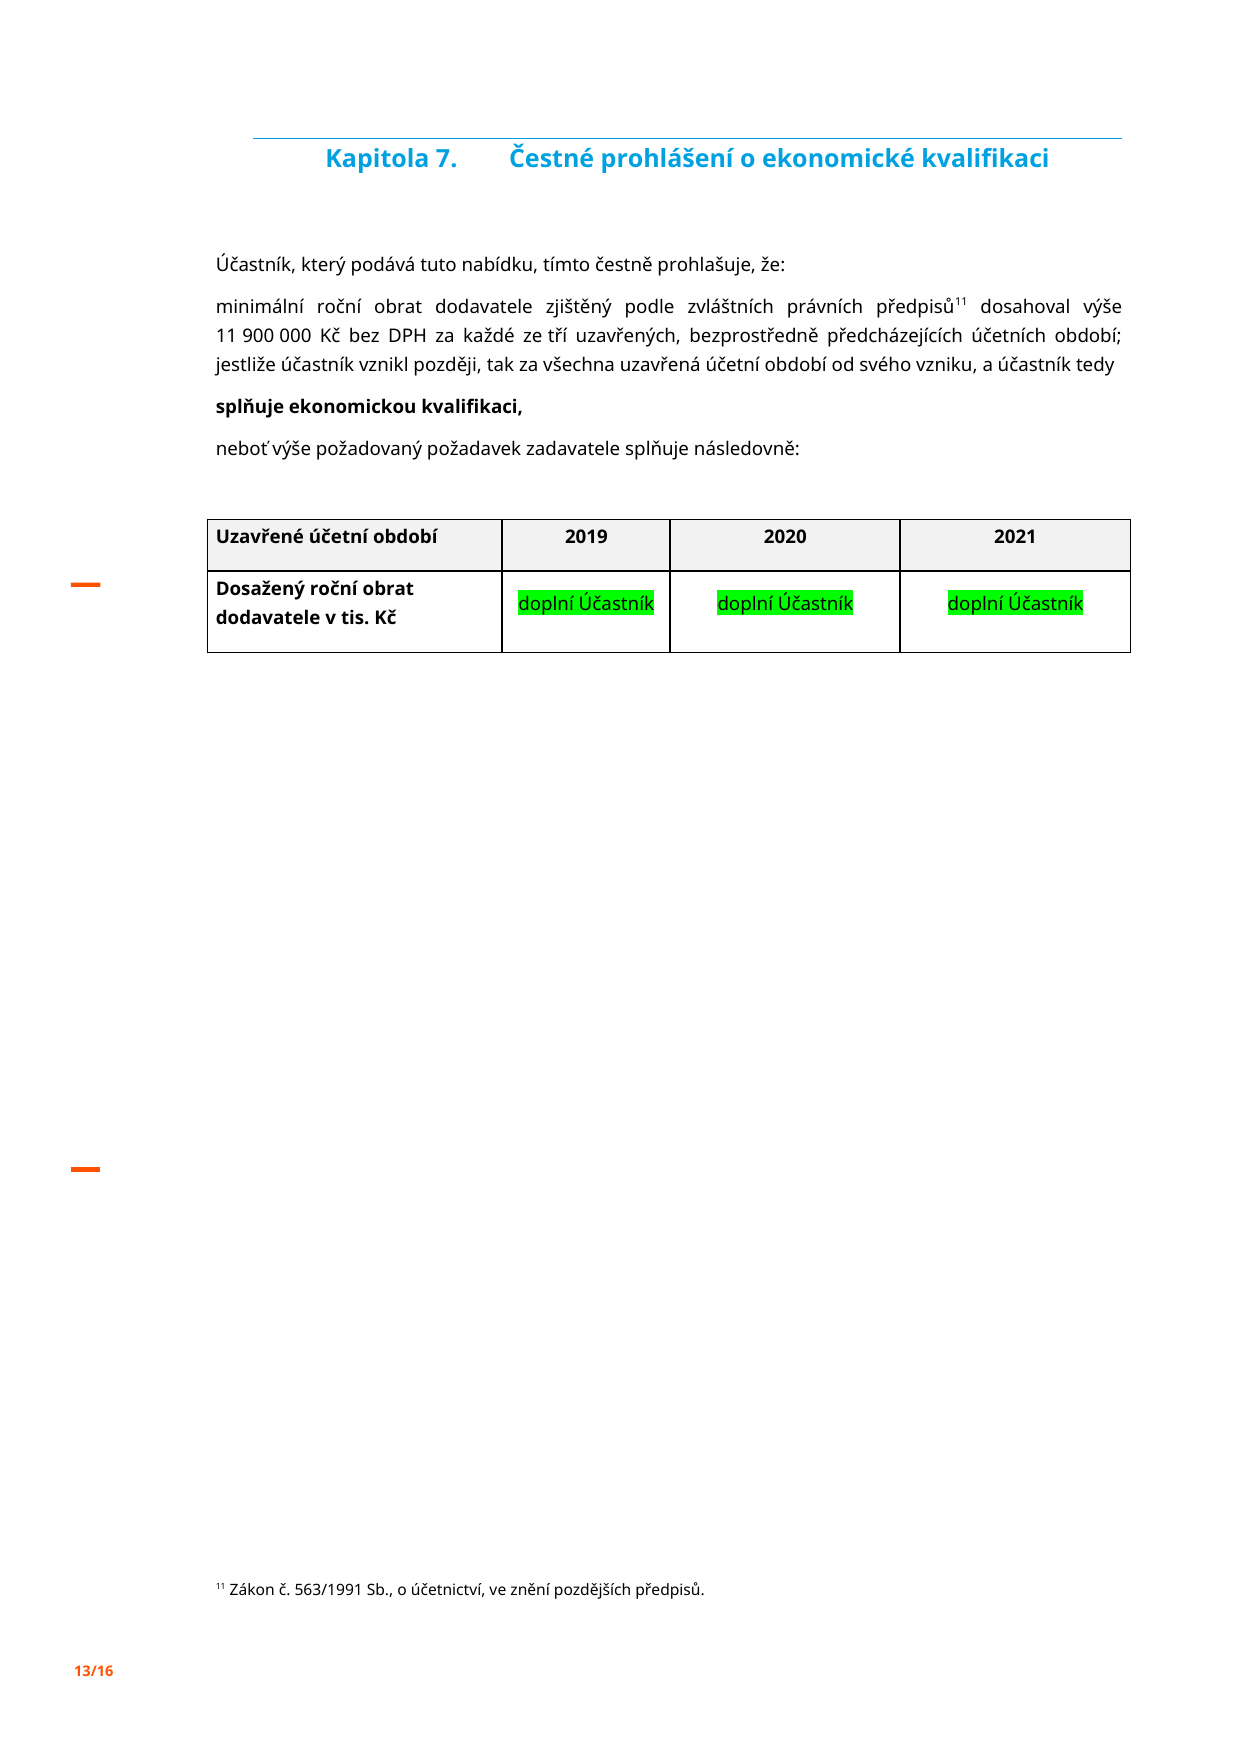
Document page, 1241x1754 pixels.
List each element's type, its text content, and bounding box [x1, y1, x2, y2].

table_header 2019 [503, 520, 669, 570]
table_header 2020 [671, 520, 899, 570]
table_cell doplní Účastník [901, 572, 1130, 652]
subtitle Čestné prohlášení o ekonomické kvalifikaci [253, 139, 1122, 174]
table_cell doplní Účastník [671, 572, 899, 652]
text neboť výše požadovaný požadavek zadavatele splňuje následovně: [216, 435, 1122, 461]
text minimální roční obrat dodavatele zjištěný podle zvláštních právních předpisů dosahoval výše 11 900 000 Kč bez DPH za každé ze tří uzavřených, bezprostředně předcházejících účetních období; jestliže účastník vznikl později, tak za všechna uzavřená účetní období od svého vzniku, a účastník tedy [216, 293, 1122, 377]
table_cell Dosažený roční obrat dodavatele v tis. Kč [208, 572, 501, 652]
table_cell doplní Účastník [503, 572, 669, 652]
text Účastník, který podává tuto nabídku, tímto čestně prohlašuje, že: [216, 251, 1122, 277]
text splňuje ekonomickou kvalifikaci, [216, 393, 1122, 419]
table_header Uzavřené účetní období [208, 520, 501, 570]
table_header 2021 [901, 520, 1130, 570]
